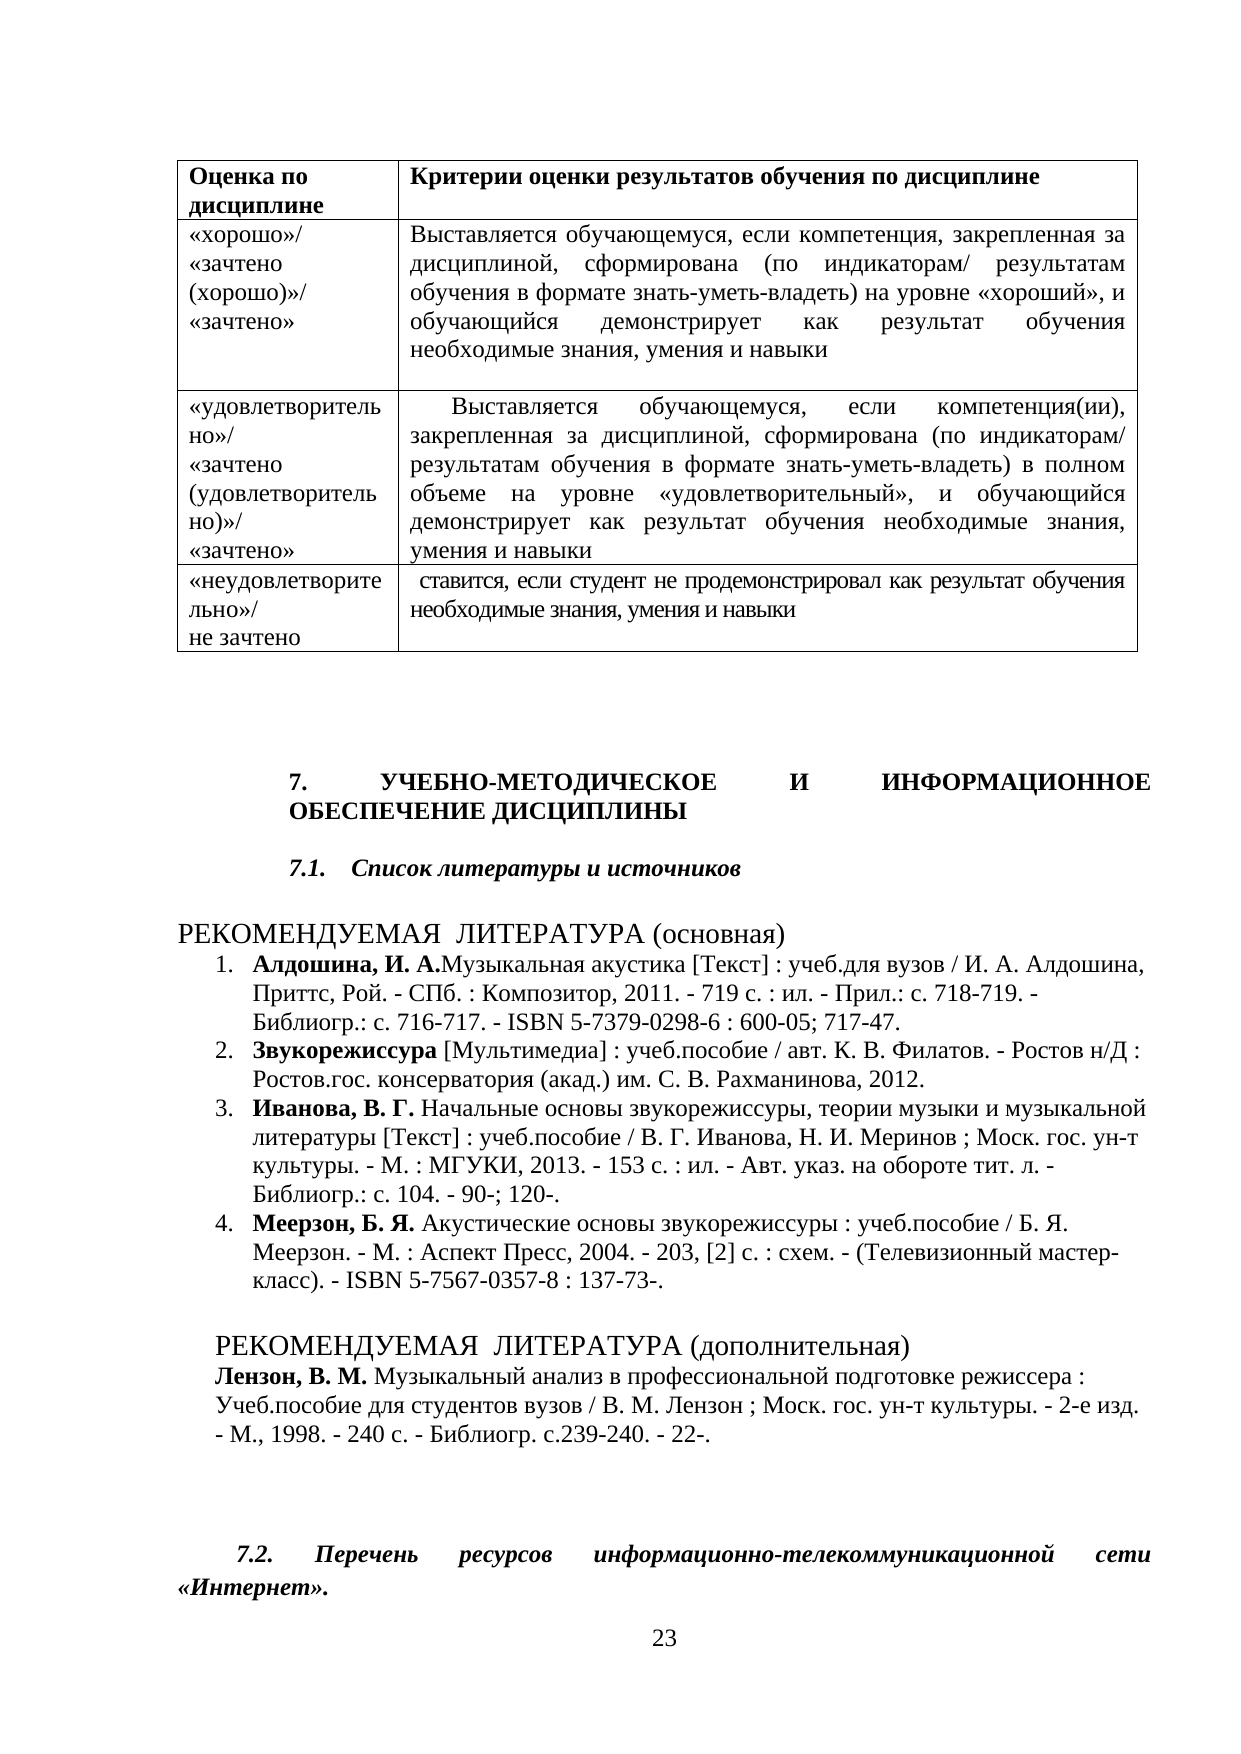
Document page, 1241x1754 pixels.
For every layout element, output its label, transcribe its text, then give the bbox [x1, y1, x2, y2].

text РЕКОМЕНДУЕМАЯ ЛИТЕРАТУРА (дополнительная) [215, 1328, 1152, 1361]
table_cell Выставляется обучающемуся, если компетенция(ии), закрепленная за дисциплиной, сформирована (по индикаторам/ результатам обучения в формате знать-уметь-владеть) в полном объеме на уровне «удовлетворительный», и обучающийся демонстрирует как результат обучения необходимые знания, умения и навыки [399, 391, 1137, 564]
table_cell «хорошо»/ «зачтено (хорошо)»/ «зачтено» [178, 220, 398, 390]
list Алдошина, И. А.Музыкальная акустика [Текст] : учеб.для вузов / И. А. Алдошина, Приттс, Рой. - СПб. : Композитор, 2011. - 719 с. : ил. - Прил.: с. 718-719. - Библиогр.: с. 716-717. - ISBN 5-7379-0298-6 : 600-05; 717-47. [215, 949, 1152, 1036]
text Лензон, В. М. Музыкальный анализ в профессиональной подготовке режиссера : Учеб.пособие для студентов вузов / В. М. Лензон ; Моск. гос. ун-т культуры. - 2-е изд. - М., 1998. - 240 с. - Библиогр. с.239-240. - 22-. [215, 1361, 1152, 1448]
table_cell Выставляется обучающемуся, если компетенция, закрепленная за дисциплиной, сформирована (по индикаторам/ результатам обучения в формате знать-уметь-владеть) на уровне «хороший», и обучающийся демонстрирует как результат обучения необходимые знания, умения и навыки [399, 220, 1137, 390]
list Звукорежиссура [Мультимедиа] : учеб.пособие / авт. К. В. Филатов. - Ростов н/Д : Ростов.гос. консерватория (акад.) им. С. В. Рахманинова, 2012. [215, 1036, 1152, 1093]
list 7. УЧЕБНО-МЕТОДИЧЕСКОЕ И ИНФОРМАЦИОННОЕ ОБЕСПЕЧЕНИЕ ДИСЦИПЛИНЫ [288, 767, 1152, 825]
table_cell «неудовлетворительно»/ не зачтено [178, 565, 398, 651]
table_cell ставится, если студент не продемонстрировал как результат обучения необходимые знания, умения и навыки [399, 565, 1137, 651]
table_header Критерии оценки результатов обучения по дисциплине [399, 161, 1137, 218]
list Иванова, В. Г. Начальные основы звукорежиссуры, теории музыки и музыкальной литературы [Текст] : учеб.пособие / В. Г. Иванова, Н. И. Меринов ; Моск. гос. ун-т культуры. - М. : МГУКИ, 2013. - 153 с. : ил. - Авт. указ. на обороте тит. л. - Библиогр.: с. 104. - 90-; 120-. [215, 1093, 1152, 1208]
text РЕКОМЕНДУЕМАЯ ЛИТЕРАТУРА (основная) [177, 916, 1152, 949]
text 7.2. Перечень ресурсов информационно-телекоммуникационной сети «Интернет». [177, 1539, 1152, 1600]
table_cell «удовлетворительно»/ «зачтено (удовлетворительно)»/ «зачтено» [178, 391, 398, 564]
list 7.1. Список литературы и источников [288, 853, 1152, 882]
list Меерзон, Б. Я. Акустические основы звукорежиссуры : учеб.пособие / Б. Я. Меерзон. - М. : Аспект Пресс, 2004. - 203, [2] с. : схем. - (Телевизионный мастер-класс). - ISBN 5-7567-0357-8 : 137-73-. [215, 1208, 1152, 1294]
table_header Оценка по дисциплине [178, 161, 398, 218]
